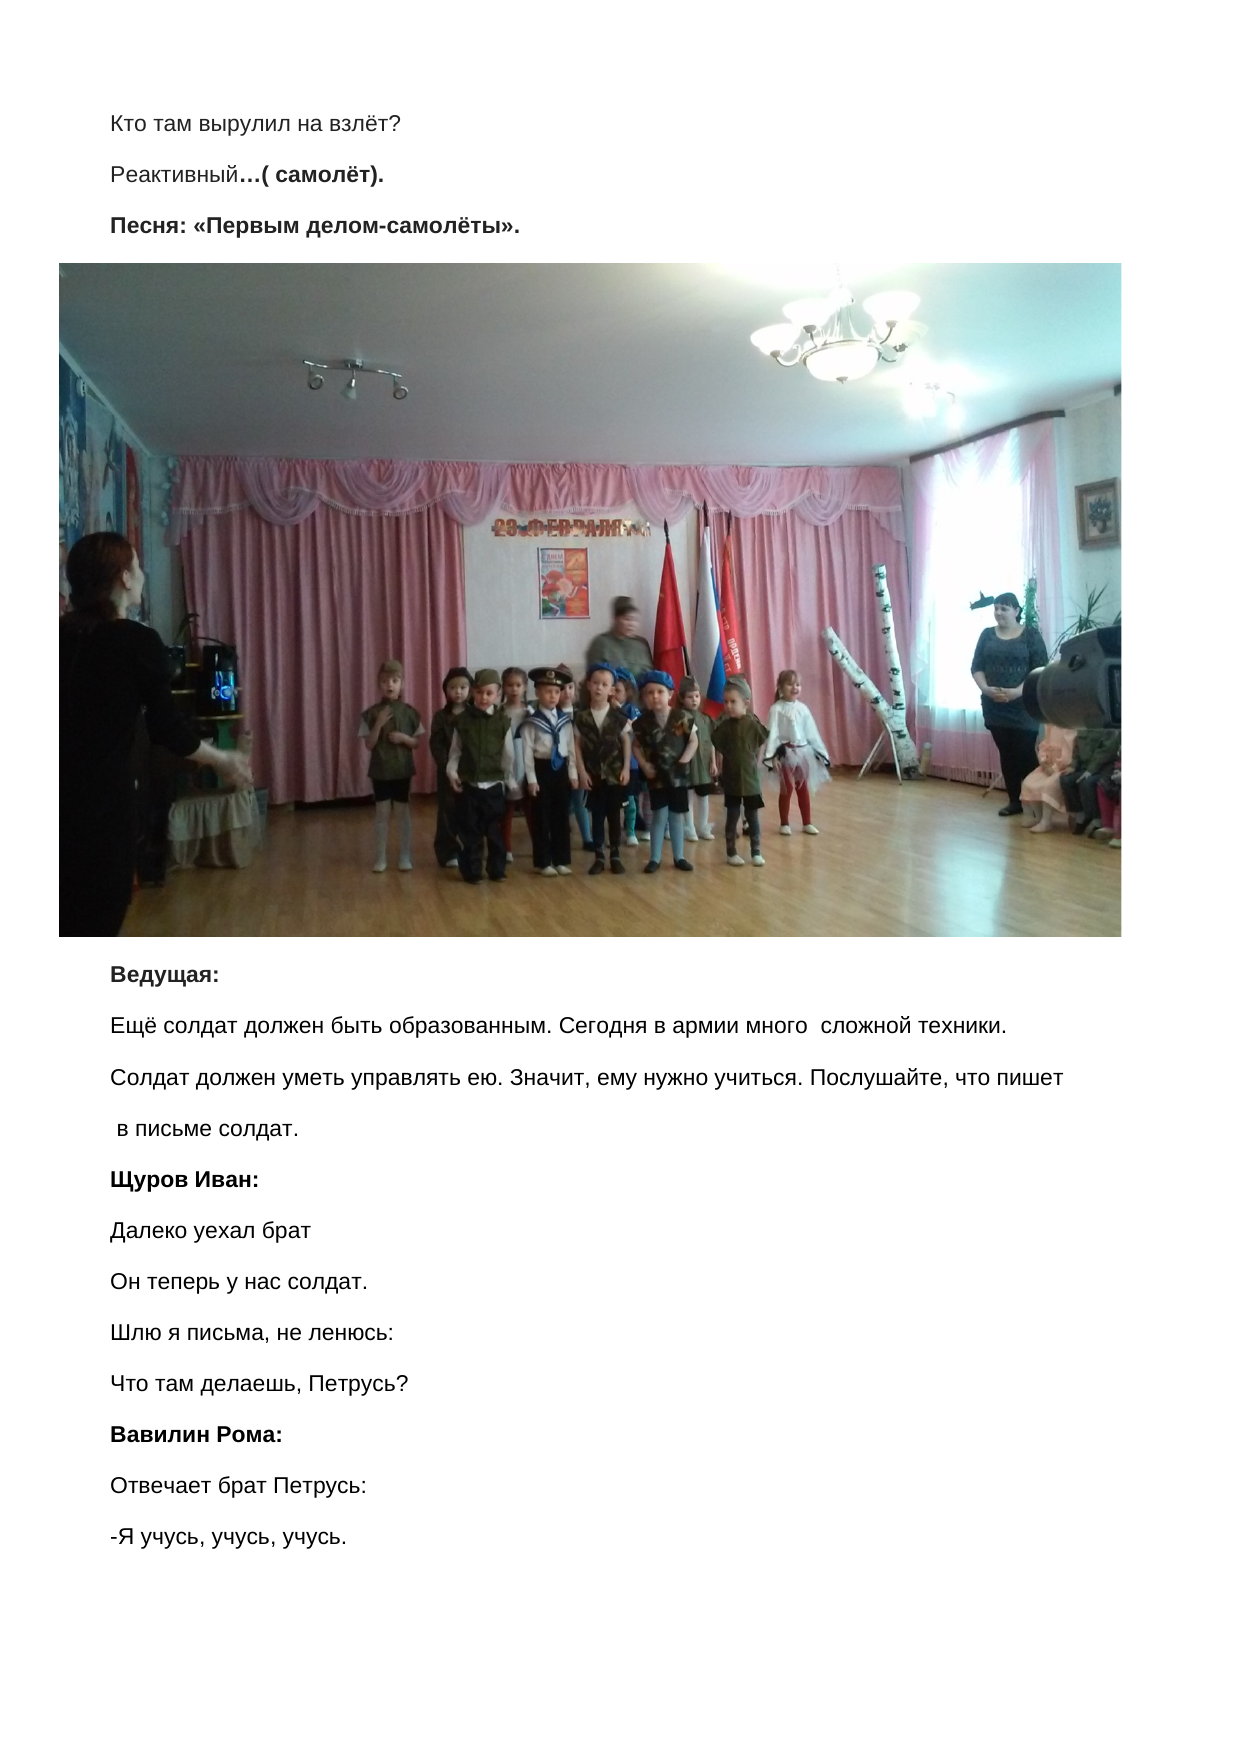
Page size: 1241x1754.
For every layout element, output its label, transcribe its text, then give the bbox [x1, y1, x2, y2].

text Он теперь у нас солдат. [59, 1268, 1181, 1294]
text Шлю я письма, не ленюсь: [59, 1319, 1181, 1345]
text Далеко уехал брат [59, 1217, 1181, 1243]
text в письме солдат. [59, 1114, 1181, 1141]
text Солдат должен уметь управлять ею. Значит, ему нужно учиться. Послушайте, что пишет [59, 1063, 1181, 1090]
text Отвечает брат Петрусь: [59, 1472, 1181, 1498]
text Ещё солдат должен быть образованным. Сегодня в армии много сложной техники. [59, 1012, 1181, 1039]
text Щуров Иван: [59, 1166, 1181, 1192]
text -Я учусь, учусь, учусь. [59, 1523, 1181, 1549]
text Что там делаешь, Петрусь? [59, 1370, 1181, 1396]
text Реактивный…( самолёт). [59, 161, 1181, 187]
text Ведущая: [59, 961, 1181, 988]
picture [59, 263, 1122, 937]
text Вавилин Рома: [59, 1421, 1181, 1447]
text Кто там вырулил на взлёт? [59, 110, 1181, 136]
text Песня: «Первым делом-самолёты». [59, 212, 1181, 238]
